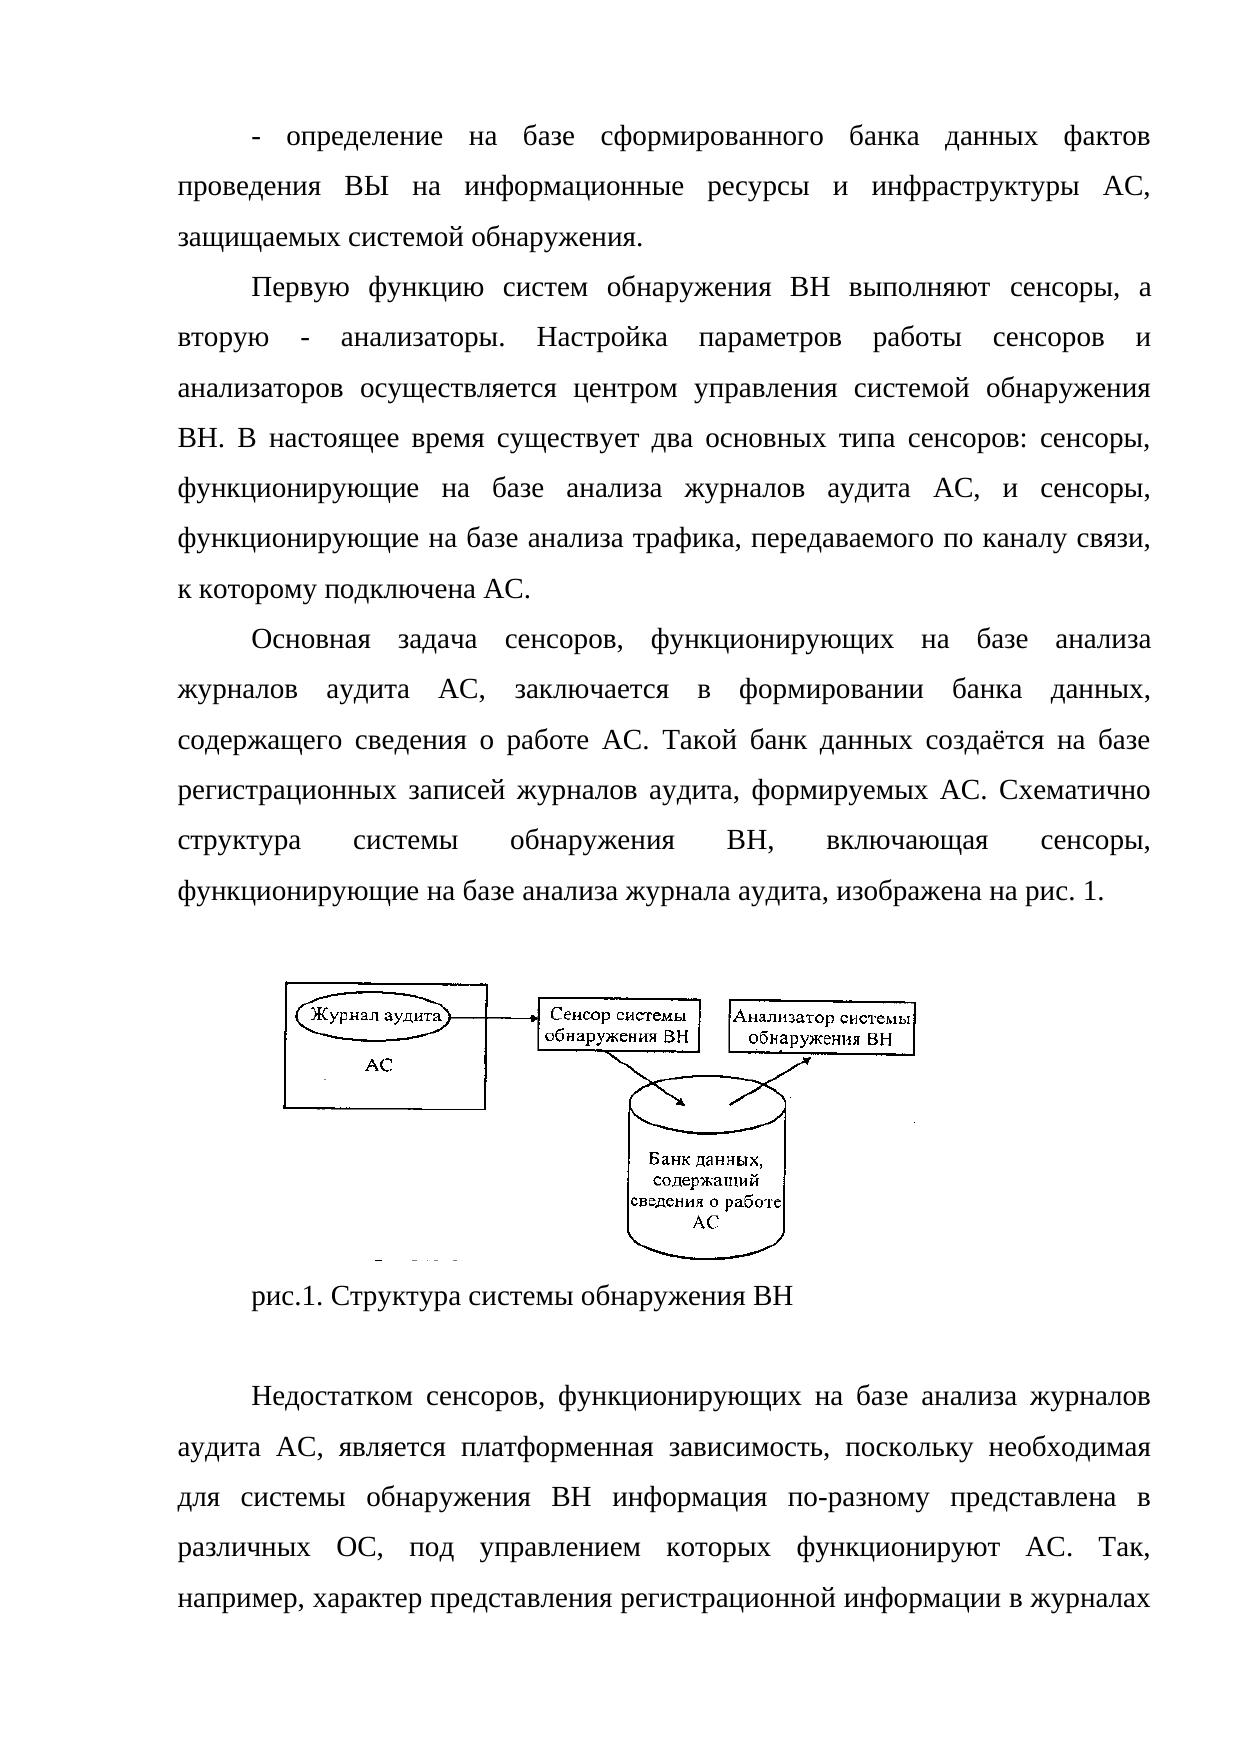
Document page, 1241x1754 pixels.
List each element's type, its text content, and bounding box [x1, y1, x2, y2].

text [177, 1378, 1152, 1613]
text рис.1. Структура системы обнаружения ВН [177, 1278, 1152, 1311]
picture [251, 973, 936, 1261]
text - определение на базе сформированного банка данных фактов проведения ВЫ на информационные ресурсы и инфраструктуры АС, защищаемых системой обнаружения. [177, 118, 1152, 252]
text Первую функцию систем обнаружения ВН выполняют сенсоры, а вторую - анализаторы. Настройка параметров работы сенсоров и анализаторов осуществляется центром управления системой обнаружения ВН. В настоящее время существует два основных типа сенсоров: сенсоры, функционирующие на базе анализа журналов аудита АС, и сенсоры, функционирующие на базе анализа трафика, передаваемого по каналу связи, к которому подключена АС. [177, 269, 1152, 604]
text Основная задача сенсоров, функционирующих на базе анализа журналов аудита АС, заключается в формировании банка данных, содержащего сведения о работе АС. Такой банк данных создаётся на базе регистрационных записей журналов аудита, формируемых АС. Схематично структура системы обнаружения ВН, включающая сенсоры, функционирующие на базе анализа журнала аудита, изображена на рис. 1. [177, 621, 1152, 906]
